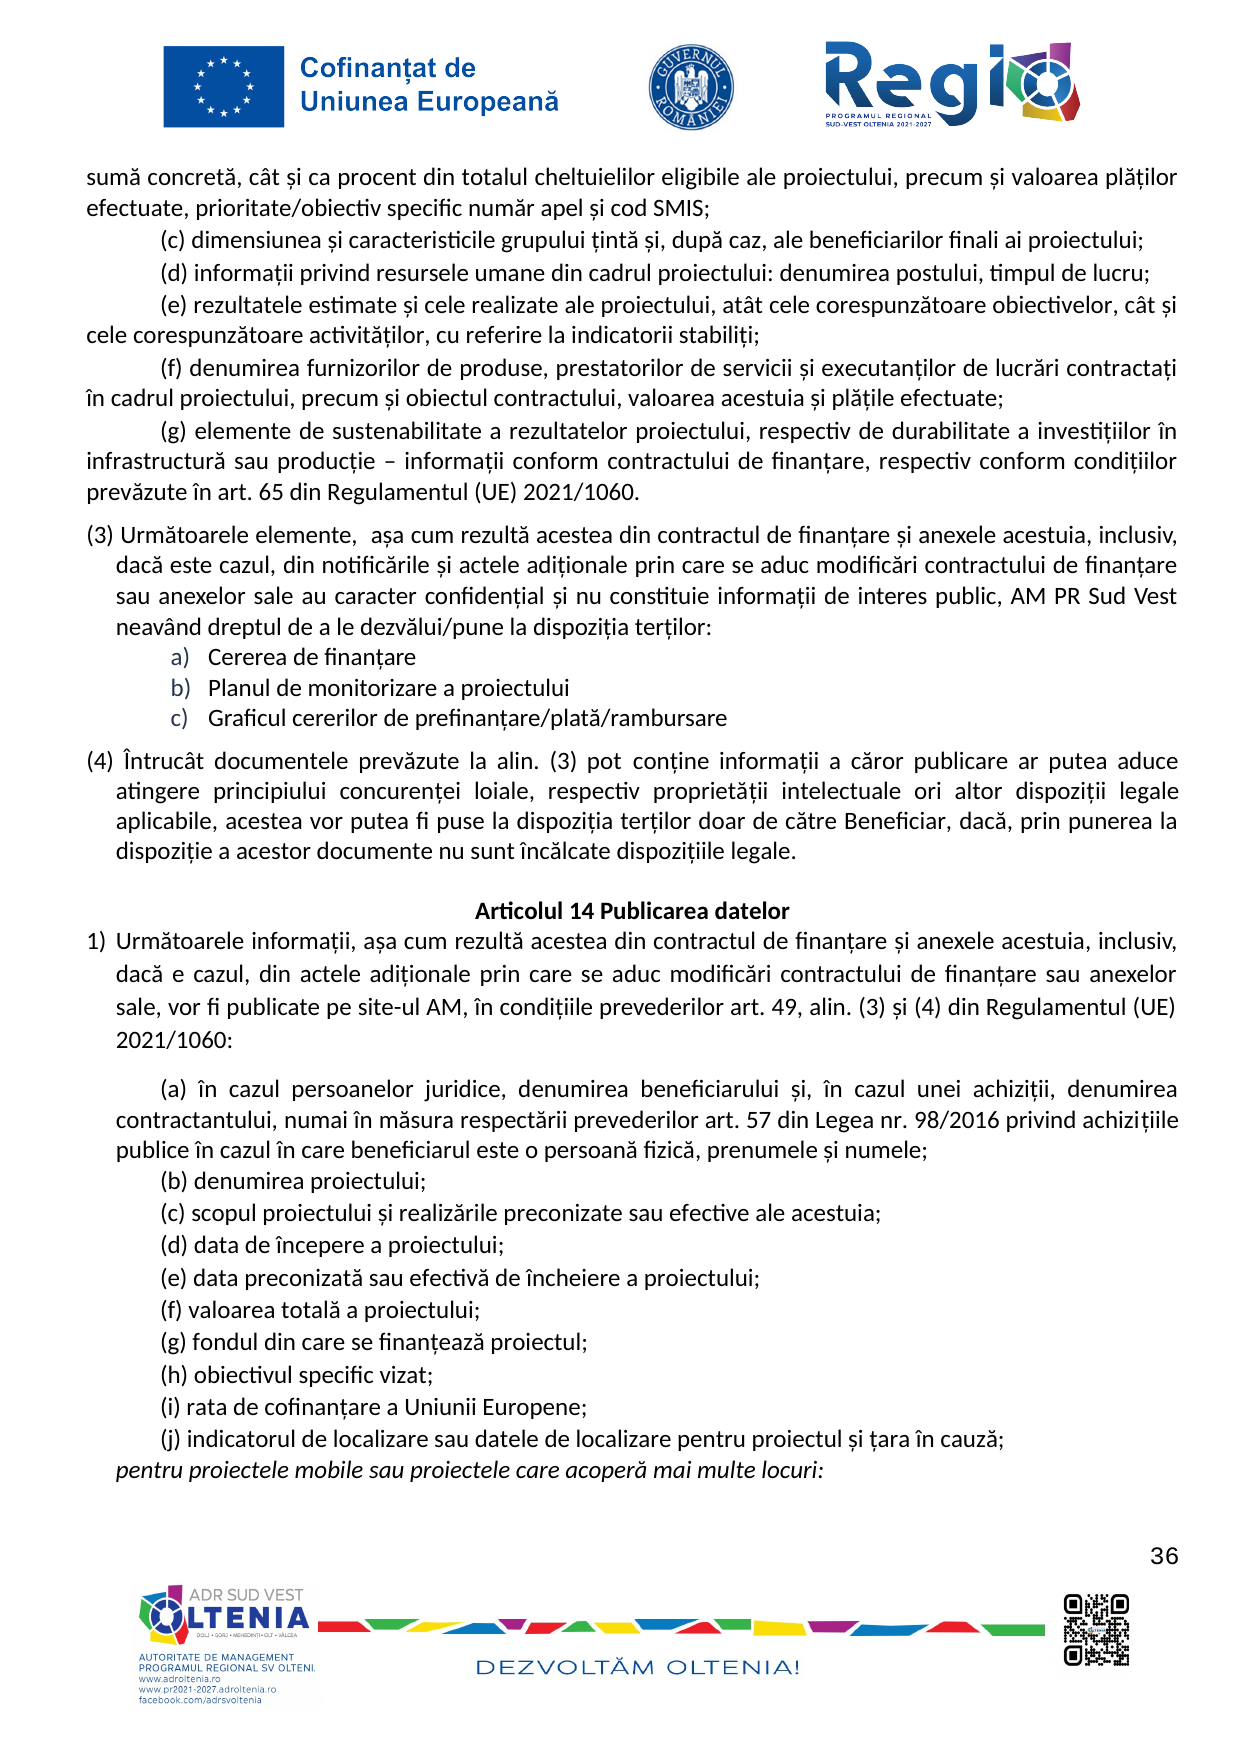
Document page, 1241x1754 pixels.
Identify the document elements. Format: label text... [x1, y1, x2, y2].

list (c) scopul proiectului și realizările preconizate sau efective ale acestuia; [116, 1197, 1179, 1228]
list Următoarele informații, așa cum rezultă acestea din contractul de finanțare și anexele acestuia, inclusiv, dacă e cazul, din actele adiționale prin care se aduc modificări contractului de finanțare sau anexelor sale, vor fi publicate pe site-ul AM, în condițiile prevederilor art. 49, alin. (3) și (4) din Regulamentul (UE) 2021/1060: [86, 925, 1179, 1054]
list (d) data de începere a proiectului; [116, 1230, 1179, 1260]
picture [645, 42, 739, 132]
list (f) valoarea totală a proiectului; [116, 1294, 1179, 1325]
list (i) rata de cofinanțare a Uniunii Europene; [116, 1391, 1179, 1422]
text Articolul 14 Publicarea datelor [86, 895, 1179, 925]
text pentru proiectele mobile sau proiectele care acoperă mai multe locuri: [116, 1454, 1179, 1484]
list (g) elemente de sustenabilitate a rezultatelor proiectului, respectiv de durabilitate a investițiilor în infrastructură sau producție – informații conform contractului de finanțare, respectiv conform condițiilor prevăzute în art. 65 din Regulamentul (UE) 2021/1060. [86, 415, 1179, 507]
list (e) rezultatele estimate și cele realizate ale proiectului, atât cele corespunzătoare obiectivelor, cât și cele corespunzătoare activităților, cu referire la indicatorii stabiliți; [86, 289, 1179, 350]
picture [131, 1582, 1134, 1711]
picture [158, 42, 561, 131]
list (h) obiectivul specific vizat; [116, 1359, 1179, 1389]
list (g) fondul din care se finanțează proiectul; [116, 1327, 1179, 1357]
text (4) Întrucât documentele prevăzute la alin. (3) pot conține informaţii a căror publicare ar putea aduce atingere principiului concurenţei loiale, respectiv proprietăţii intelectuale ori altor dispoziţii legale aplicabile, acestea vor putea fi puse la dispoziția terților doar de către Beneficiar, dacă, prin punerea la dispoziție a acestor documente nu sunt încălcate dispozițiile legale. [86, 745, 1179, 865]
list (a) în cazul persoanelor juridice, denumirea beneficiarului și, în cazul unei achiziții, denumirea contractantului, numai în măsura respectării prevederilor art. 57 din Legea nr. 98/2016 privind achiziţiile publice în cazul în care beneficiarul este o persoană fizică, prenumele și numele; [116, 1073, 1179, 1165]
list Graficul cererilor de prefinanțare/plată/rambursare [170, 702, 1179, 733]
picture [823, 40, 1082, 129]
list (d) informații privind resursele umane din cadrul proiectului: denumirea postului, timpul de lucru; [86, 257, 1179, 287]
list (3) Următoarele elemente, așa cum rezultă acestea din contractul de finanțare și anexele acestuia, inclusiv, dacă este cazul, din notificările și actele adiționale prin care se aduc modificări contractului de finanțare sau anexelor sale au caracter confidențial și nu constituie informații de interes public, AM PR Sud Vest neavând dreptul de a le dezvălui/pune la dispoziția terților: [86, 519, 1179, 641]
list Cererea de finanţare [170, 641, 1179, 672]
list (f) denumirea furnizorilor de produse, prestatorilor de servicii și executanților de lucrări contractați în cadrul proiectului, precum și obiectul contractului, valoarea acestuia și plățile efectuate; [86, 352, 1179, 413]
list (c) dimensiunea și caracteristicile grupului țintă și, după caz, ale beneficiarilor finali ai proiectului; [86, 224, 1179, 255]
list (b) denumirea proiectului; [116, 1165, 1179, 1196]
list Planul de monitorizare a proiectului [170, 672, 1179, 702]
list (e) data preconizată sau efectivă de încheiere a proiectului; [116, 1262, 1179, 1292]
list (j) indicatorul de localizare sau datele de localizare pentru proiectul și țara în cauză; [116, 1423, 1179, 1454]
